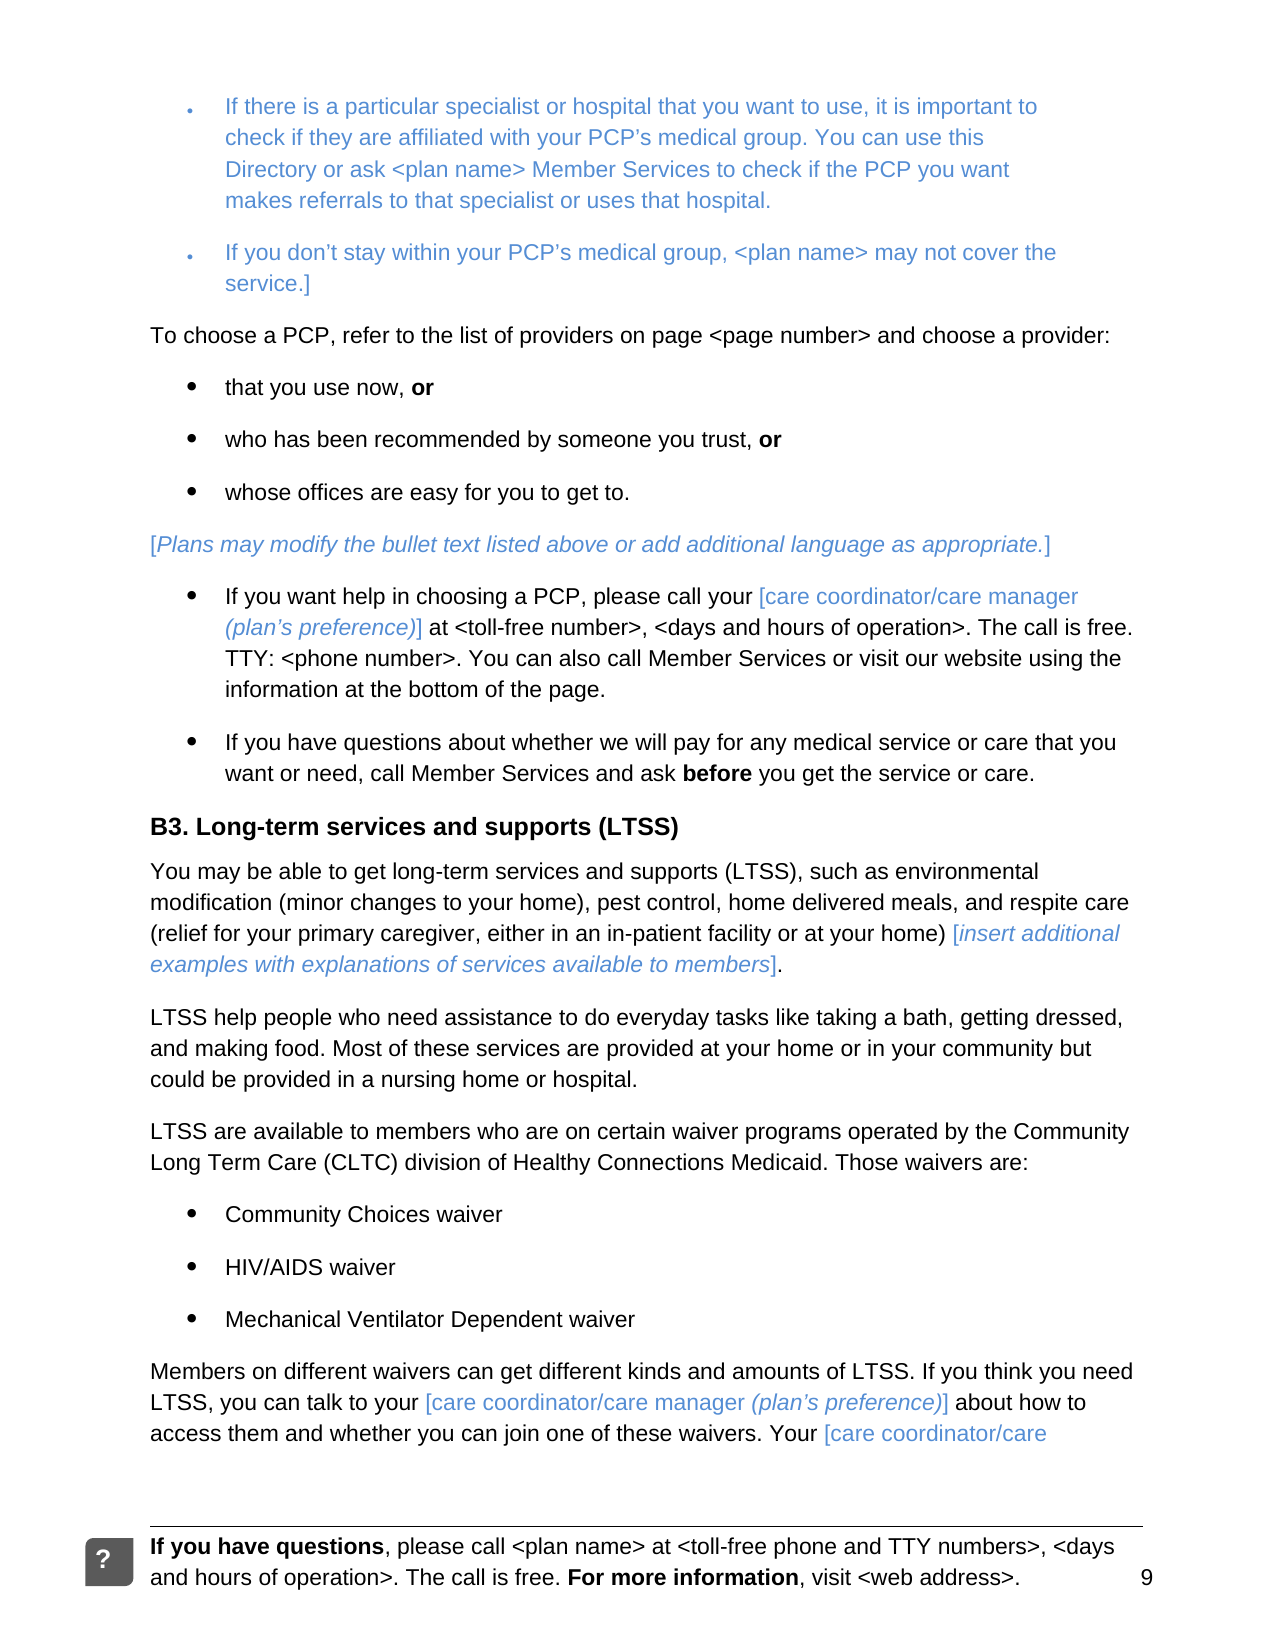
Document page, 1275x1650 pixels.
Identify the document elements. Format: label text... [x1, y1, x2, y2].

text You may be able to get long-term services and supports (LTSS), such as environmental modification (minor changes to your home), pest control, home delivered meals, and respite care (relief for your primary caregiver, either in an in-patient facility or at your home) [insert additional examples with explanations of services available to members]. [150, 854, 1143, 979]
list Mechanical Ventilator Dependent waiver [187, 1302, 1143, 1333]
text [150, 1354, 1143, 1448]
list HIV/AIDS waiver [187, 1250, 1143, 1281]
text [Plans may modify the bullet text listed above or add additional language as appropriate.] [150, 527, 1143, 558]
list If there is a particular specialist or hospital that you want to use, it is important to check if they are affiliated with your PCP’s medical group. You can use this Directory or ask <plan name> Member Services to check if the PCP you want makes referrals to that specialist or uses that hospital. [187, 89, 1068, 214]
list Community Choices waiver [187, 1198, 1143, 1229]
subtitle B3. Long-term services and supports (LTSS) [150, 808, 1068, 842]
list whose offices are easy for you to get to. [187, 475, 1143, 506]
text To choose a PCP, refer to the list of providers on page <page number> and choose a provider: [150, 319, 1143, 350]
list who has been recommended by someone you trust, or [187, 423, 1143, 454]
list If you want help in choosing a PCP, please call your [care coordinator/care manager (plan’s preference)] at <toll-free number>, <days and hours of operation>. The call is free. TTY: <phone number>. You can also call Member Services or visit our website using the information at the bottom of the page. [187, 579, 1143, 704]
list that you use now, or [187, 371, 1143, 402]
list If you have questions about whether we will pay for any medical service or care that you want or need, call Member Services and ask before you get the service or care. [187, 725, 1143, 787]
list If you don’t stay within your PCP’s medical group, <plan name> may not cover the service.] [187, 235, 1068, 298]
text LTSS help people who need assistance to do everyday tasks like taking a bath, getting dressed, and making food. Most of these services are provided at your home or in your community but could be provided in a nursing home or hospital. [150, 1000, 1143, 1094]
text LTSS are available to members who are on certain waiver programs operated by the Community Long Term Care (CLTC) division of Healthy Connections Medicaid. Those waivers are: [150, 1114, 1143, 1177]
